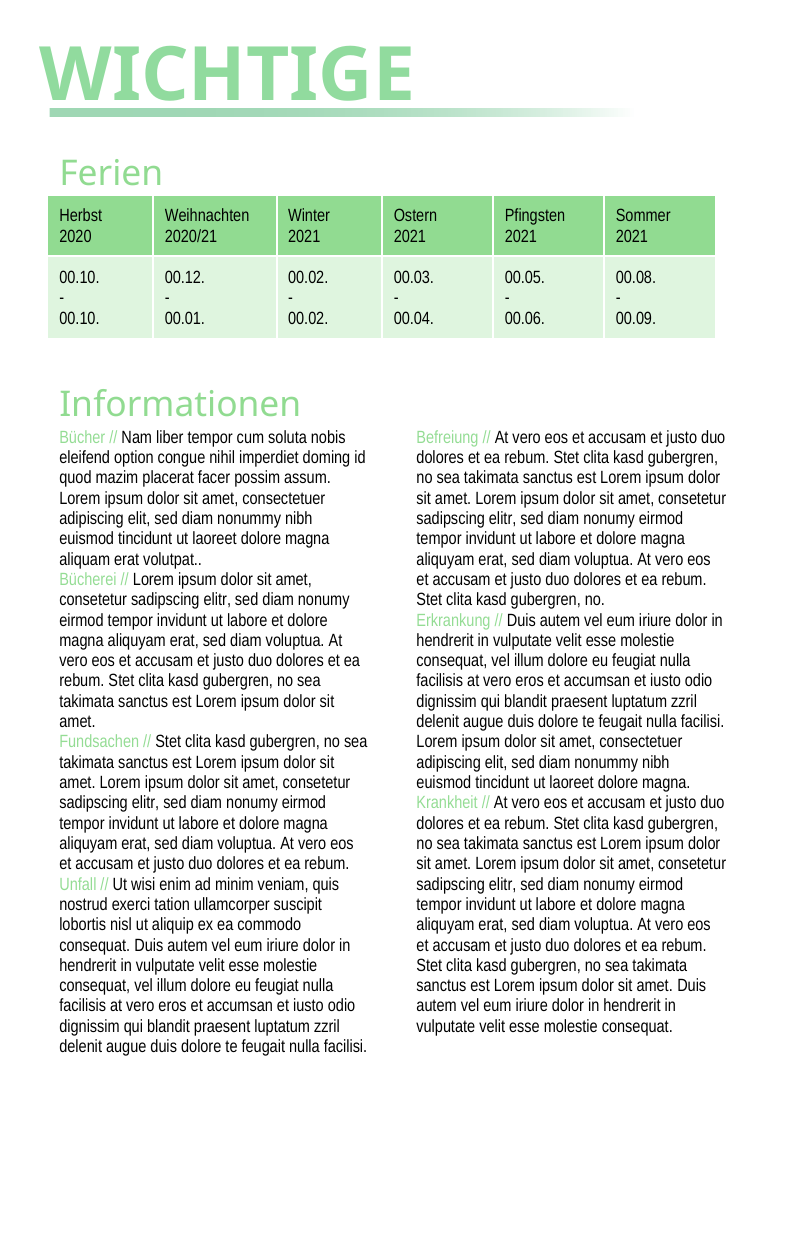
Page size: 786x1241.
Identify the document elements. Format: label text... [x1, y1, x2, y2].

table_header Pfingsten 2021 [494, 196, 603, 255]
text Bücherei // Lorem ipsum dolor sit amet, consetetur sadipscing elitr, sed diam nonumy eirmod tempor invidunt ut labore et dolore magna aliquyam erat, sed diam voluptua. At vero eos et accusam et justo duo dolores et ea rebum. Stet clita kasd gubergren, no sea takimata sanctus est Lorem ipsum dolor sit amet. [59, 569, 369, 731]
table_cell 00.05. - 00.06. [494, 257, 603, 338]
text Informationen [59, 378, 726, 427]
text Ferien [59, 148, 726, 196]
table_cell 00.02. - 00.02. [278, 257, 381, 338]
table_cell 00.03. - 00.04. [383, 257, 492, 338]
text Krankheit // At vero eos et accusam et justo duo dolores et ea rebum. Stet clita kasd gubergren, no sea takimata sanctus est Lorem ipsum dolor sit amet. Lorem ipsum dolor sit amet, consetetur sadipscing elitr, sed diam nonumy eirmod tempor invidunt ut labore et dolore magna aliquyam erat, sed diam voluptua. At vero eos et accusam et justo duo dolores et ea rebum. Stet clita kasd gubergren, no sea takimata sanctus est Lorem ipsum dolor sit amet. Duis autem vel eum iriure dolor in hendrerit in vulputate velit esse molestie consequat. [416, 792, 726, 1036]
text Befreiung // At vero eos et accusam et justo duo dolores et ea rebum. Stet clita kasd gubergren, no sea takimata sanctus est Lorem ipsum dolor sit amet. Lorem ipsum dolor sit amet, consetetur sadipscing elitr, sed diam nonumy eirmod tempor invidunt ut labore et dolore magna aliquyam erat, sed diam voluptua. At vero eos et accusam et justo duo dolores et ea rebum. Stet clita kasd gubergren, no. [416, 427, 726, 609]
table_header Herbst 2020 [48, 196, 152, 255]
table_header Ostern 2021 [383, 196, 492, 255]
text Unfall // Ut wisi enim ad minim veniam, quis nostrud exerci tation ullamcorper suscipit lobortis nisl ut aliquip ex ea commodo consequat. Duis autem vel eum iriure dolor in hendrerit in vulputate velit esse molestie consequat, vel illum dolore eu feugiat nulla facilisis at vero eros et accumsan et iusto odio dignissim qui blandit praesent luptatum zzril delenit augue duis dolore te feugait nulla facilisi. [59, 873, 369, 1056]
text Fundsachen // Stet clita kasd gubergren, no sea takimata sanctus est Lorem ipsum dolor sit amet. Lorem ipsum dolor sit amet, consetetur sadipscing elitr, sed diam nonumy eirmod tempor invidunt ut labore et dolore magna aliquyam erat, sed diam voluptua. At vero eos et accusam et justo duo dolores et ea rebum. [59, 731, 369, 873]
text Erkrankung // Duis autem vel eum iriure dolor in hendrerit in vulputate velit esse molestie consequat, vel illum dolore eu feugiat nulla facilisis at vero eros et accumsan et iusto odio dignissim qui blandit praesent luptatum zzril delenit augue duis dolore te feugait nulla facilisi. Lorem ipsum dolor sit amet, consectetuer adipiscing elit, sed diam nonummy nibh euismod tincidunt ut laoreet dolore magna. [416, 609, 726, 792]
table_header Weihnachten 2020/21 [154, 196, 276, 255]
table_header Sommer 2021 [605, 196, 715, 255]
table_cell 00.08. - 00.09. [605, 257, 715, 338]
table_cell 00.12. - 00.01. [154, 257, 276, 338]
table_header Winter 2021 [278, 196, 381, 255]
table_cell 00.10. - 00.10. [48, 257, 152, 338]
text Bücher // Nam liber tempor cum soluta nobis eleifend option congue nihil imperdiet doming id quod mazim placerat facer possim assum. Lorem ipsum dolor sit amet, consectetuer adipiscing elit, sed diam nonummy nibh euismod tincidunt ut laoreet dolore magna aliquam erat volutpat.. [59, 427, 369, 569]
